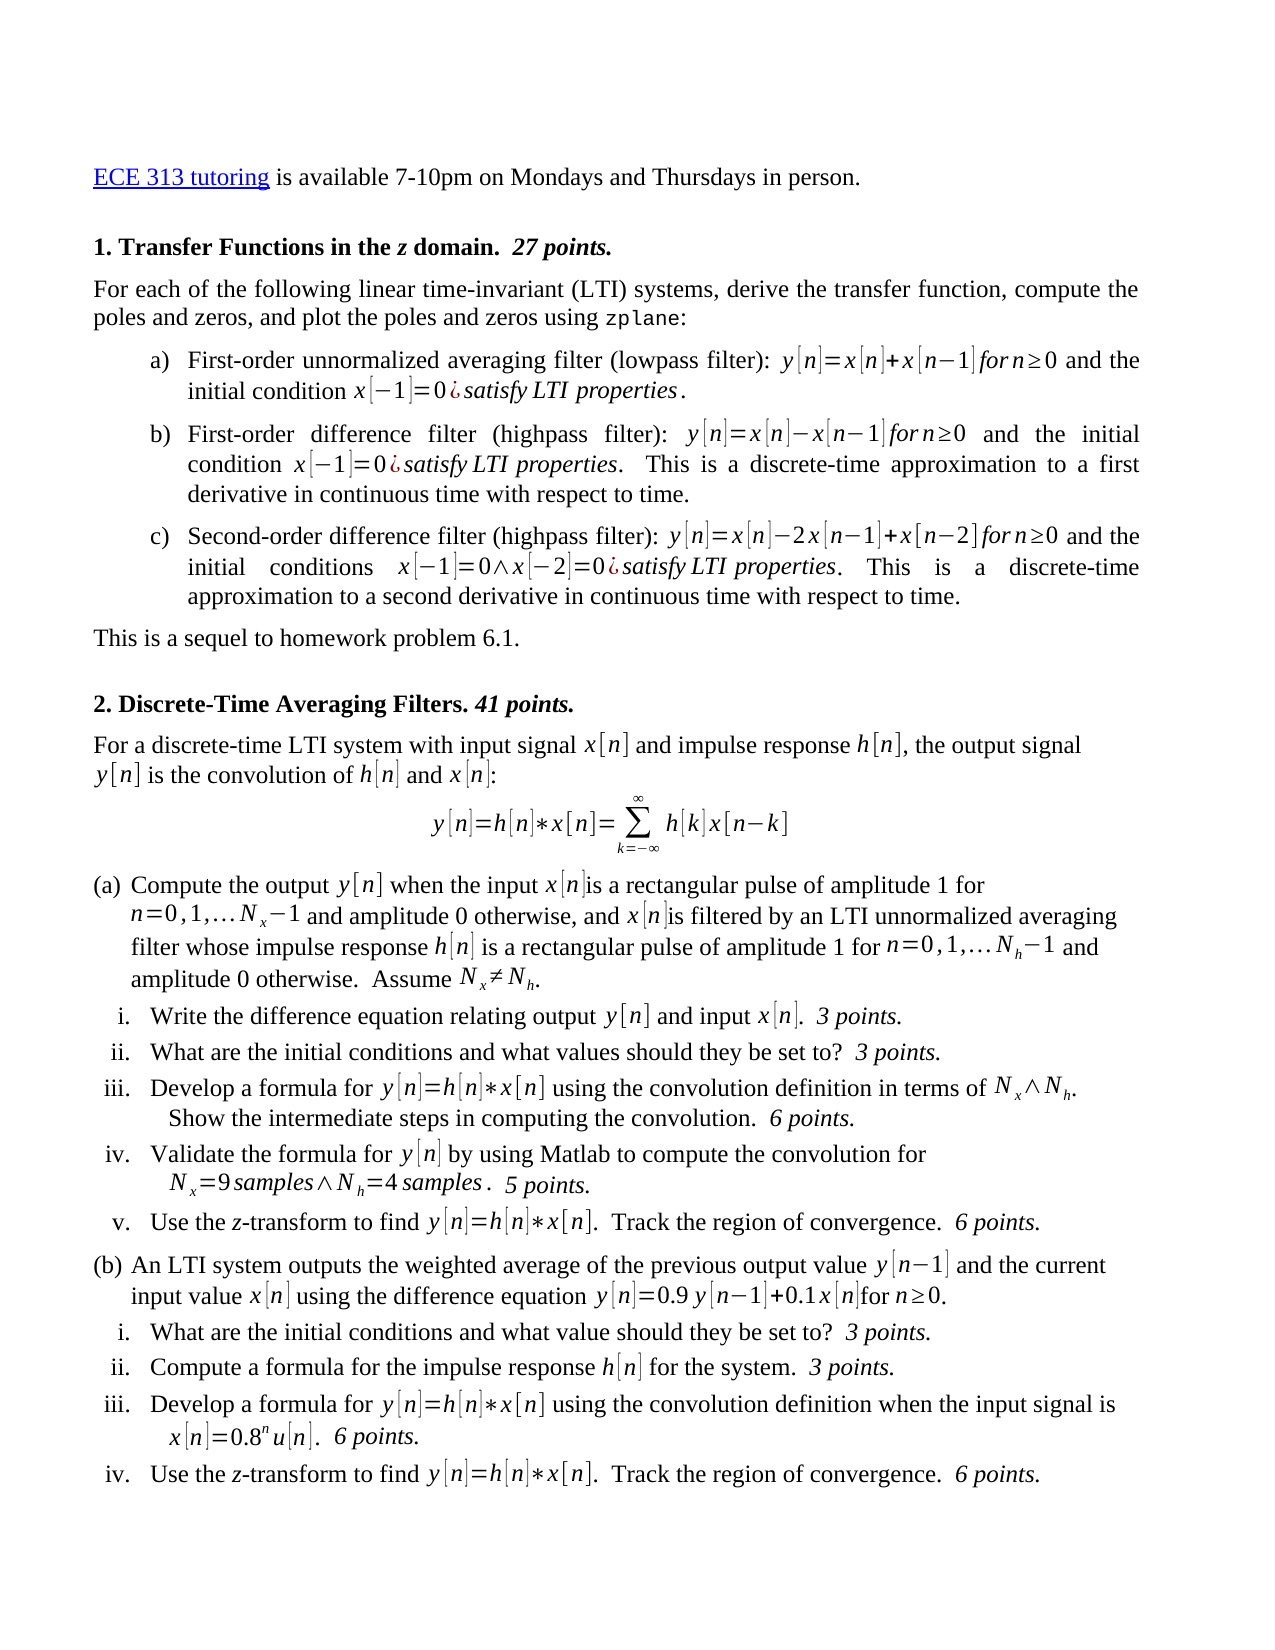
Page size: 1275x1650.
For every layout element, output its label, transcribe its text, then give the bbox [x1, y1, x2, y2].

list Validate the formula for by using Matlab to compute the convolution for 5 points. [131, 1138, 1125, 1200]
list Use the z-transform to find . Track the region of convergence. 6 points. [131, 1458, 1125, 1488]
text For a discrete-time LTI system with input signal and impulse response , the output signal is the convolution of and : [93, 730, 1125, 789]
text ECE 313 tutoring is available 7-10pm on Mondays and Thursdays in person. [93, 162, 1125, 191]
text For each of the following linear time-invariant (LTI) systems, derive the transfer function, compute the poles and zeros, and plot the poles and zeros using zplane: [93, 274, 1140, 332]
text This is a sequel to homework problem 6.1. [93, 623, 1125, 651]
list Compute the output when the input is a rectangular pulse of amplitude 1 for and amplitude 0 otherwise, and is filtered by an LTI unnormalized averaging filter whose impulse response is a rectangular pulse of amplitude 1 for and amplitude 0 otherwise. Assume . [93, 869, 1125, 994]
list What are the initial conditions and what value should they be set to? 3 points. [131, 1317, 1125, 1345]
list What are the initial conditions and what values should they be set to? 3 points. [131, 1037, 1125, 1066]
list Second-order difference filter (highpass filter): and the initial conditions . This is a discrete-time approximation to a second derivative in continuous time with respect to time. [150, 520, 1140, 610]
list Develop a formula for using the convolution definition when the input signal is 6 points. [131, 1388, 1125, 1452]
list Develop a formula for using the convolution definition in terms of . Show the intermediate steps in computing the convolution. 6 points. [131, 1072, 1125, 1132]
list Use the z-transform to find . Track the region of convergence. 6 points. [131, 1206, 1125, 1237]
list Write the difference equation relating output and input . 3 points. [131, 1000, 1125, 1031]
list First-order difference filter (highpass filter): and the initial condition . This is a discrete-time approximation to a first derivative in continuous time with respect to time. [150, 418, 1140, 508]
list First-order unnormalized averaging filter (lowpass filter): and the initial condition [150, 344, 1140, 406]
list Compute a formula for the impulse response for the system. 3 points. [131, 1352, 1125, 1382]
text 2. Discrete-Time Averaging Filters. 41 points. [93, 689, 1125, 718]
list An LTI system outputs the weighted average of the previous output value and the current input value using the difference equation for . [93, 1249, 1125, 1310]
text 1. Transfer Functions in the z domain. 27 points. [93, 232, 1140, 261]
